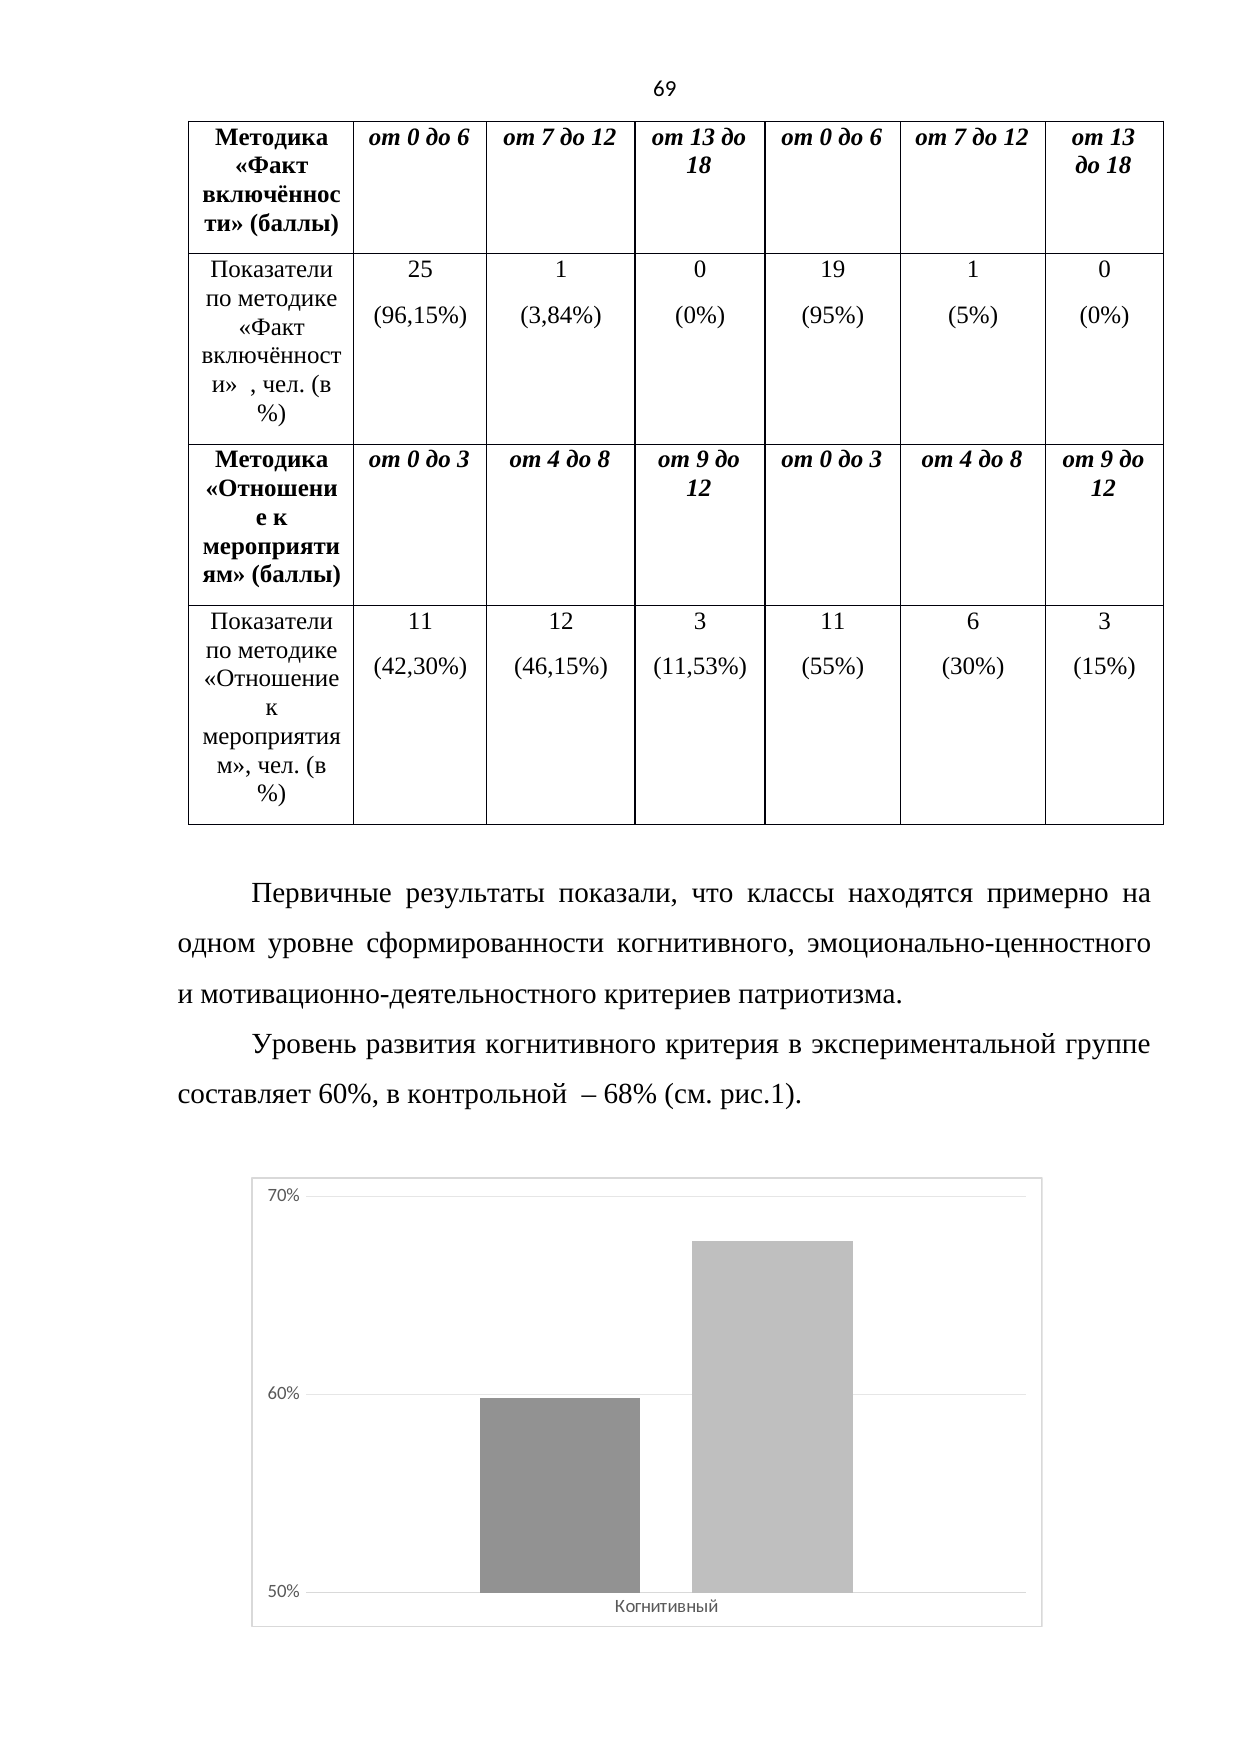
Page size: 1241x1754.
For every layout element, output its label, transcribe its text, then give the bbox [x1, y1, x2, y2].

table_cell Методика «Отношение к мероприятиям» (баллы) [189, 445, 353, 605]
table_cell от 0 до 6 [766, 122, 900, 253]
table_cell от 4 до 8 [901, 445, 1045, 605]
table_cell 0 (0%) [636, 254, 764, 443]
table_cell 1 (3,84%) [487, 254, 634, 443]
table_cell от 0 до 3 [766, 445, 900, 605]
table_cell от 13 до 18 [636, 122, 764, 253]
table_cell от 7 до 12 [487, 122, 634, 253]
table_cell 11 (42,30%) [354, 606, 486, 824]
table_cell от 0 до 3 [354, 445, 486, 605]
table_cell 19 (95%) [766, 254, 900, 443]
table_cell 1 (5%) [901, 254, 1045, 443]
table_cell Показатели по методике «Факт включённости» , чел. (в %) [189, 254, 353, 443]
table_cell от 13 до 18 [1046, 122, 1163, 253]
table_cell 12 (46,15%) [487, 606, 634, 824]
table_cell от 9 до 12 [636, 445, 764, 605]
table_cell от 9 до 12 [1046, 445, 1163, 605]
table_cell 25 (96,15%) [354, 254, 486, 443]
table_cell от 7 до 12 [901, 122, 1045, 253]
table_cell от 0 до 6 [354, 122, 486, 253]
table_cell 3 (15%) [1046, 606, 1163, 824]
text Первичные результаты показали, что классы находятся примерно на одном уровне сформированности когнитивного, эмоционально-ценностного и мотивационно-деятельностного критериев патриотизма. [177, 875, 1152, 1009]
table_cell Показатели по методике «Отношение к мероприятиям», чел. (в %) [189, 606, 353, 824]
table_cell 6 (30%) [901, 606, 1045, 824]
table_cell 0 (0%) [1046, 254, 1163, 443]
table_cell Методика «Факт включённости» (баллы) [189, 122, 353, 253]
table_cell от 4 до 8 [487, 445, 634, 605]
text Уровень развития когнитивного критерия в экспериментальной группе составляет 60%, в контрольной – 68% (см. рис.1). [177, 1026, 1152, 1110]
table_cell 3 (11,53%) [636, 606, 764, 824]
table_cell 11 (55%) [766, 606, 900, 824]
